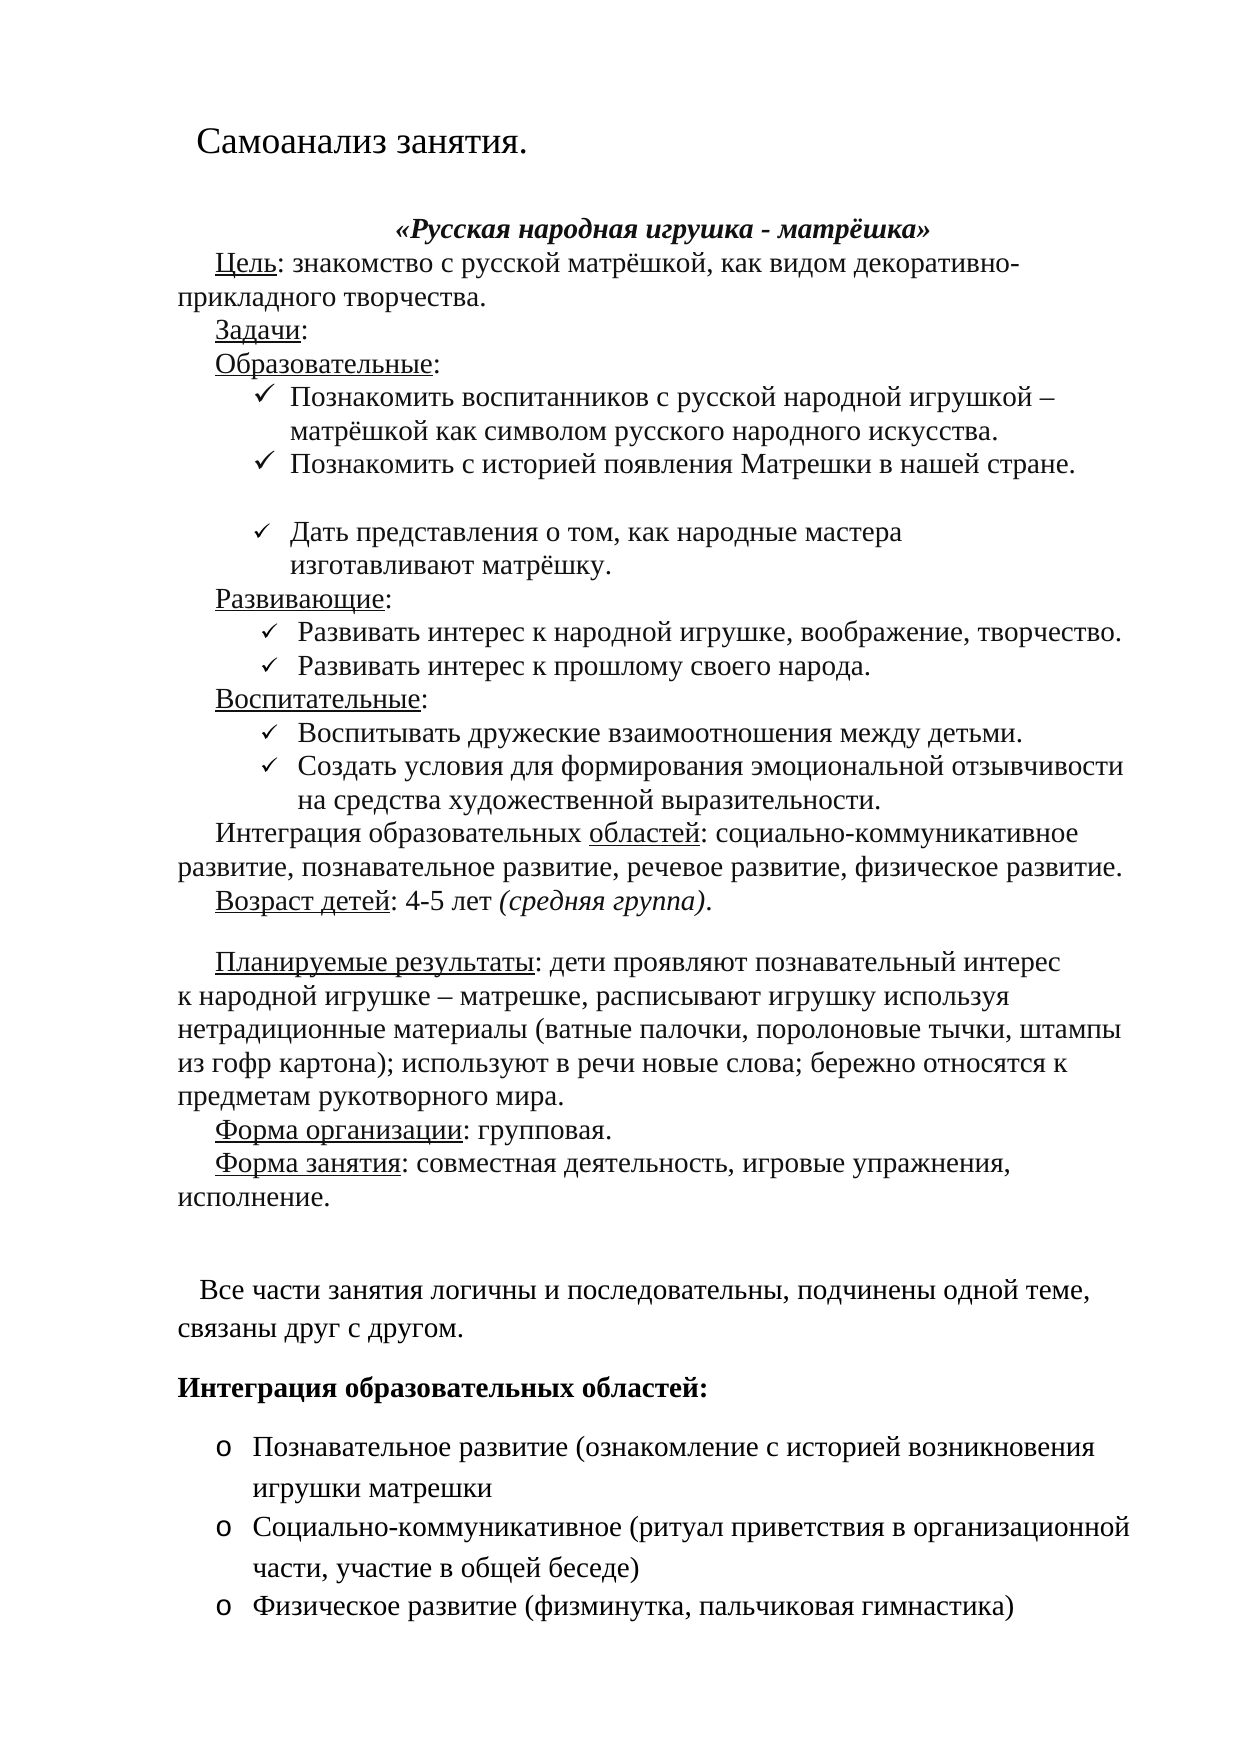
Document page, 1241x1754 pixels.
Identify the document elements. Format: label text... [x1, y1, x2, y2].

text «Русская народная игрушка - матрёшка» [177, 212, 1152, 245]
text Все части занятия логичны и последовательны, подчинены одной теме, связаны друг с другом. [177, 1272, 1152, 1344]
text Интеграция образовательных областей: [177, 1370, 1152, 1403]
text Форма занятия: совместная деятельность, игровые упражнения, исполнение. [177, 1146, 1152, 1213]
text Цель: знакомство с русской матрёшкой, как видом декоративно-прикладного творчества. [177, 245, 1152, 312]
text Возраст детей: 4-5 лет (средняя группа). [177, 883, 1152, 916]
list Воспитывать дружеские взаимоотношения между детьми. [260, 715, 1152, 748]
list Дать представления о том, как народные мастера изготавливают матрёшку. [252, 514, 1152, 581]
list Познавательное развитие (ознакомление с историей возникновения игрушки матрешки [215, 1429, 1152, 1504]
text Развивающие: [177, 581, 1152, 614]
list Познакомить воспитанников с русской народной игрушкой – матрёшкой как символом русского народного искусства. [252, 379, 1152, 447]
text Планируемые результаты: дети проявляют познавательный интерес к народной игрушке – матрешке, расписывают игрушку используя нетрадиционные материалы (ватные палочки, поролоновые тычки, штампы из гофр картона); используют в речи новые слова; бережно относятся к предметам рукотворного мира. [177, 944, 1152, 1112]
list Физическое развитие (физминутка, пальчиковая гимнастика) [215, 1588, 1152, 1624]
list Развивать интерес к народной игрушке, воображение, творчество. [260, 614, 1152, 648]
list Социально-коммуникативное (ритуал приветствия в организационной части, участие в общей беседе) [215, 1509, 1152, 1583]
text Образовательные: [177, 346, 1152, 379]
text Задачи: [177, 312, 1152, 346]
text Интеграция образовательных областей: социально-коммуникативное развитие, познавательное развитие, речевое развитие, физическое развитие. [177, 816, 1152, 883]
list Создать условия для формирования эмоциональной отзывчивости на средства художественной выразительности. [260, 748, 1152, 816]
list Развивать интерес к прошлому своего народа. [260, 648, 1152, 681]
text Самоанализ занятия. [177, 118, 1152, 161]
list Познакомить с историей появления Матрешки в нашей стране. [252, 447, 1152, 480]
text Воспитательные: [177, 681, 1152, 715]
text Форма организации: групповая. [177, 1112, 1152, 1146]
